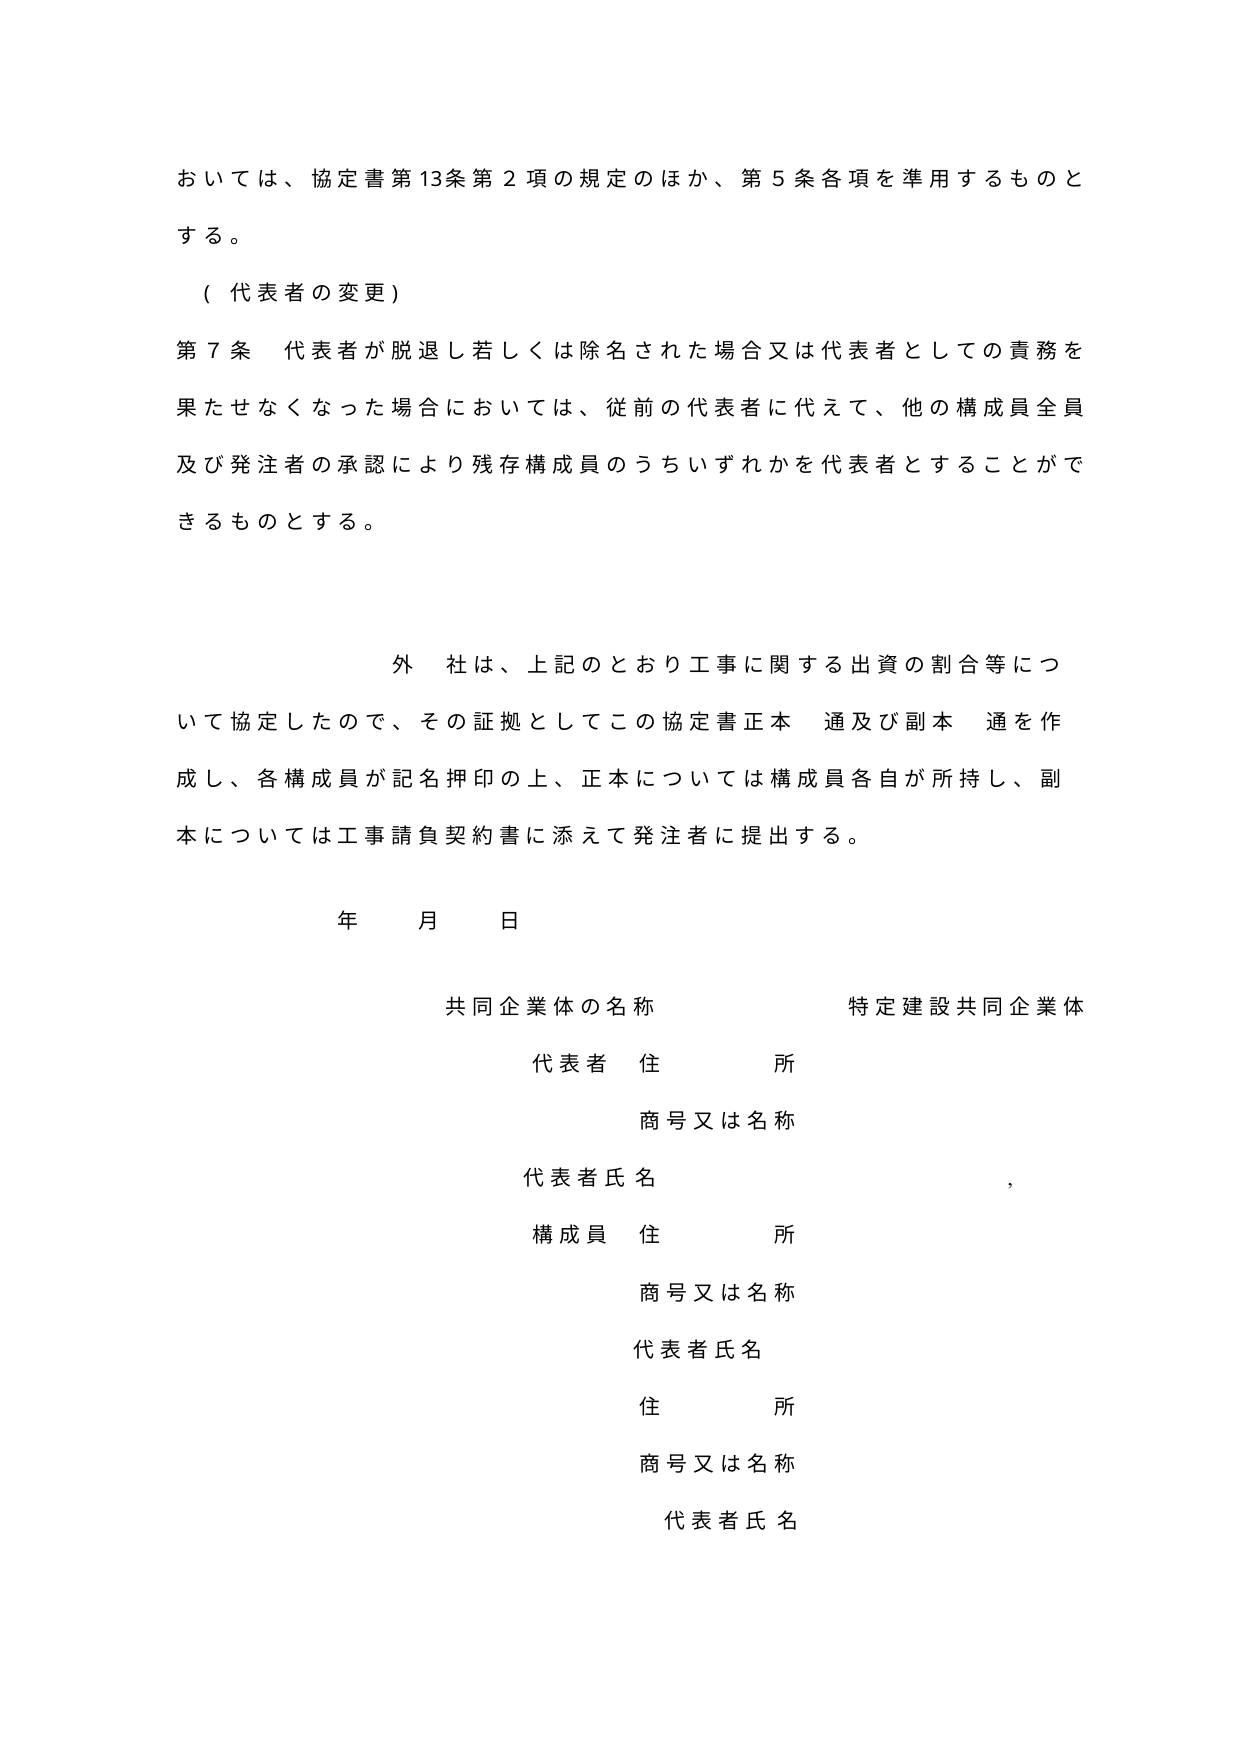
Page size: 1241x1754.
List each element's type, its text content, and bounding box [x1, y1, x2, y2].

text (代表者の変更) [150, 263, 1090, 320]
text 年 月 日 [150, 891, 1090, 948]
text 第７条 代表者が脱退し若しくは除名された場合又は代表者としての責務を果たせなくなった場合においては、従前の代表者に代えて、他の構成員全員及び発注者の承認により残存構成員のうちいずれかを代表者とすることができるものとする。 [150, 320, 1090, 549]
text 構成員 住 所 [150, 1205, 995, 1262]
text 代表者氏名 [150, 1148, 1034, 1205]
text 外 社は、上記のとおり工事に関する出資の割合等について協定したので、その証拠としてこの協定書正本 通及び副本 通を作成し、各構成員が記名押印の上、正本については構成員各自が所持し、副本については工事請負契約書に添えて発注者に提出する。 [173, 634, 1067, 863]
text 住 所 [150, 1376, 995, 1433]
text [150, 149, 1090, 263]
text 代表者氏名 [150, 1319, 995, 1376]
text 商号又は名称 [150, 1262, 995, 1319]
text 商号又は名称 [150, 1091, 995, 1148]
text 代表者氏名 [150, 1491, 995, 1548]
text 共同企業体の名称 特定建設共同企業体 [150, 977, 1090, 1034]
text 代表者 住 所 [150, 1034, 995, 1091]
text 商号又は名称 [150, 1433, 995, 1491]
